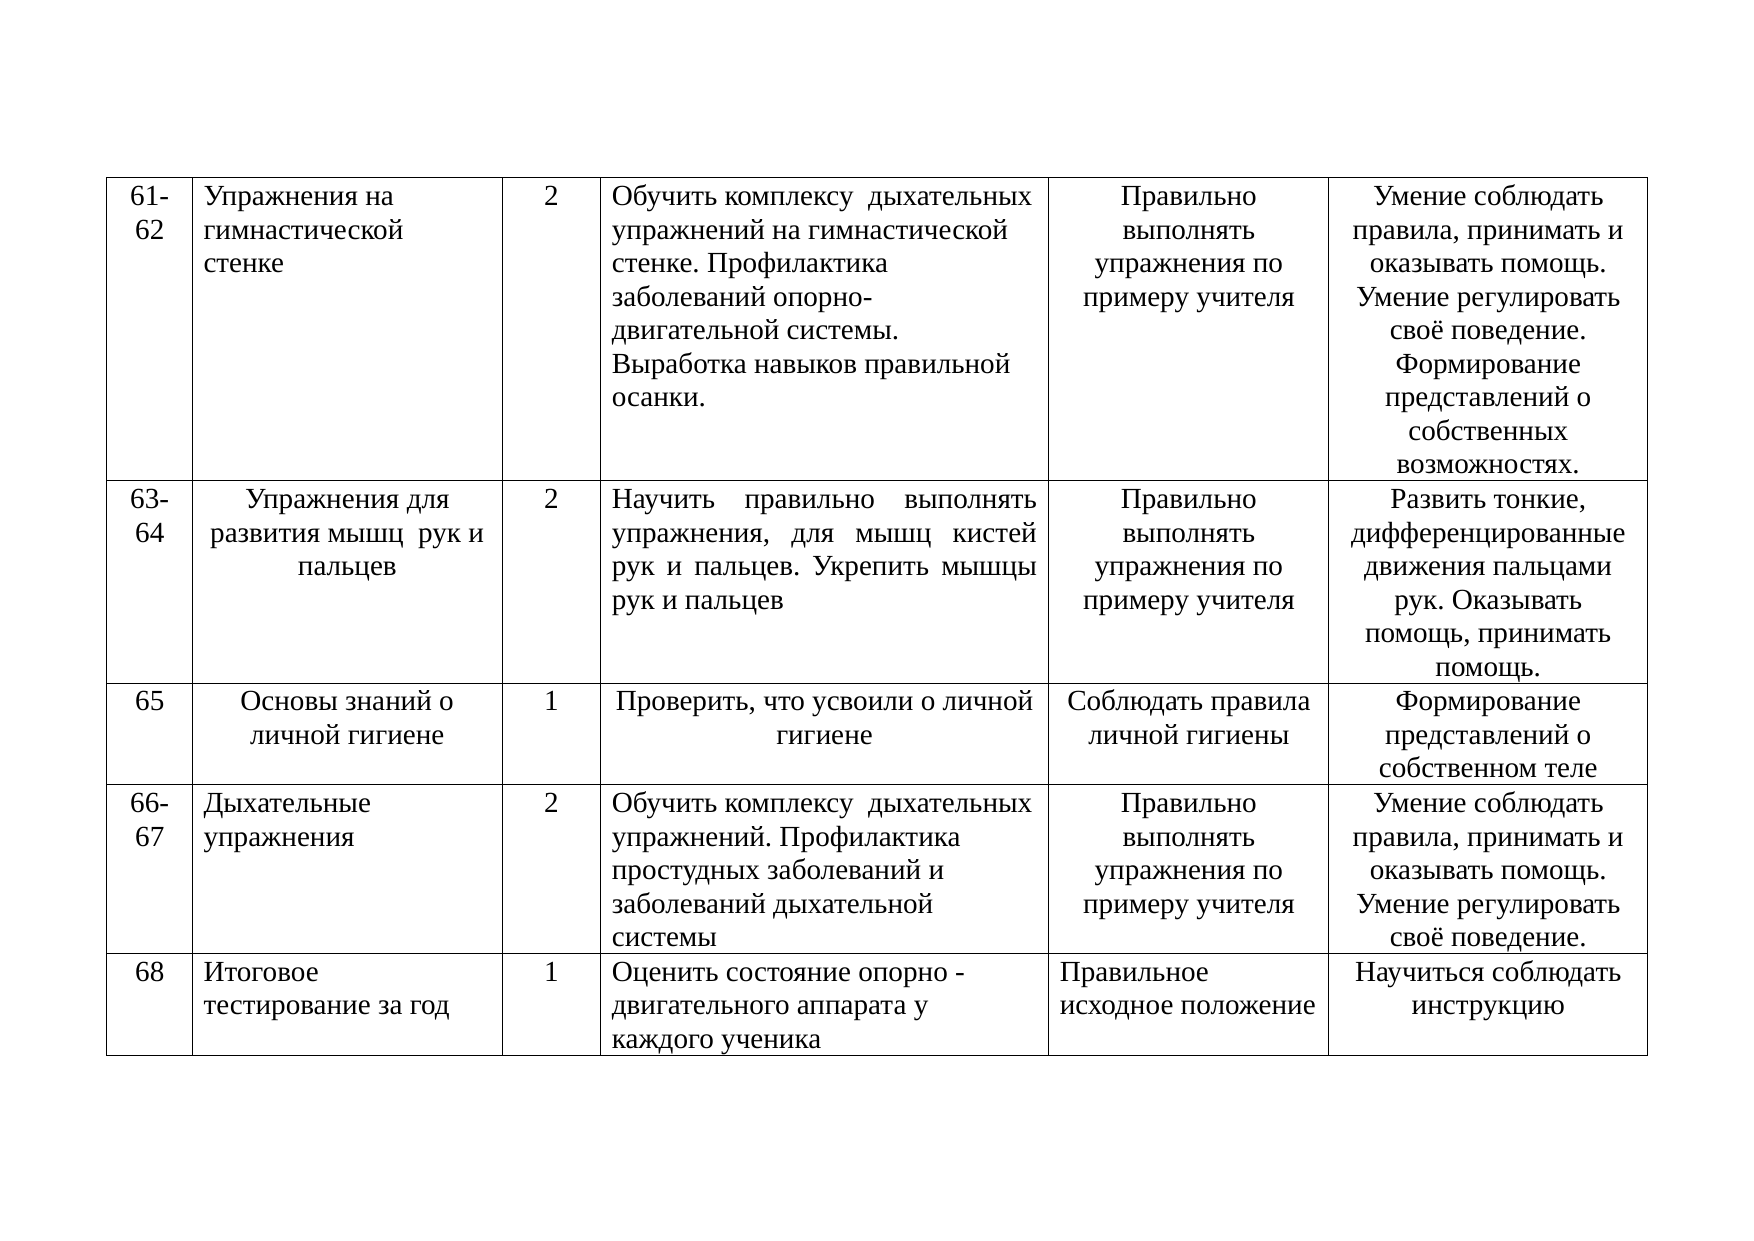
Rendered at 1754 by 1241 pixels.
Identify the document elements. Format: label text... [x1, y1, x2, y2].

table_cell Развить тонкие, дифференцированные движения пальцами рук. Оказывать помощь, принимать помощь. [1329, 481, 1647, 682]
table_cell Правильно выполнять упражнения по примеру учителя [1049, 481, 1328, 682]
table_cell Умение соблюдать правила, принимать и оказывать помощь. Умение регулировать своё поведение. Формирование представлений о собственных возможностях. [1329, 178, 1647, 480]
table_cell 66-67 [107, 785, 192, 953]
table_cell Основы знаний о личной гигиене [193, 684, 502, 784]
table_cell Соблюдать правила личной гигиены [1049, 684, 1328, 784]
table_cell Правильно выполнять упражнения по примеру учителя [1049, 785, 1328, 953]
table_cell Формирование представлений о собственном теле [1329, 684, 1647, 784]
table_cell 65 [107, 684, 192, 784]
table_cell Научить правильно выполнять упражнения, для мышц кистей рук и пальцев. Укрепить мышцы рук и пальцев [601, 481, 1048, 682]
table_cell 63-64 [107, 481, 192, 682]
table_cell 1 [503, 684, 600, 784]
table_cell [1049, 178, 1328, 480]
table_cell Упражнения на гимнастической стенке [193, 178, 502, 480]
table_cell 1 [503, 954, 600, 1054]
table_cell 61-62 [107, 178, 192, 480]
table_cell 2 [503, 178, 600, 480]
table_cell Научиться соблюдать инструкцию [1329, 954, 1647, 1054]
table_cell Дыхательные упражнения [193, 785, 502, 953]
table_cell Правильное исходное положение [1049, 954, 1328, 1054]
table_cell Умение соблюдать правила, принимать и оказывать помощь. Умение регулировать своё поведение. [1329, 785, 1647, 953]
table_cell 2 [503, 481, 600, 682]
table_cell Итоговое тестирование за год [193, 954, 502, 1054]
table_cell Оценить состояние опорно -двигательного аппарата у каждого ученика [601, 954, 1048, 1054]
table_cell 2 [503, 785, 600, 953]
table_cell Обучить комплексу дыхательных упражнений на гимнастической стенке. Профилактика заболеваний опорно-двигательной системы. Выработка навыков правильной осанки. [601, 178, 1048, 480]
table_cell Упражнения для развития мышц рук и пальцев [193, 481, 502, 682]
table_cell Обучить комплексу дыхательных упражнений. Профилактика простудных заболеваний и заболеваний дыхательной системы [601, 785, 1048, 953]
table_cell 68 [107, 954, 192, 1054]
table_cell Проверить, что усвоили о личной гигиене [601, 684, 1048, 784]
